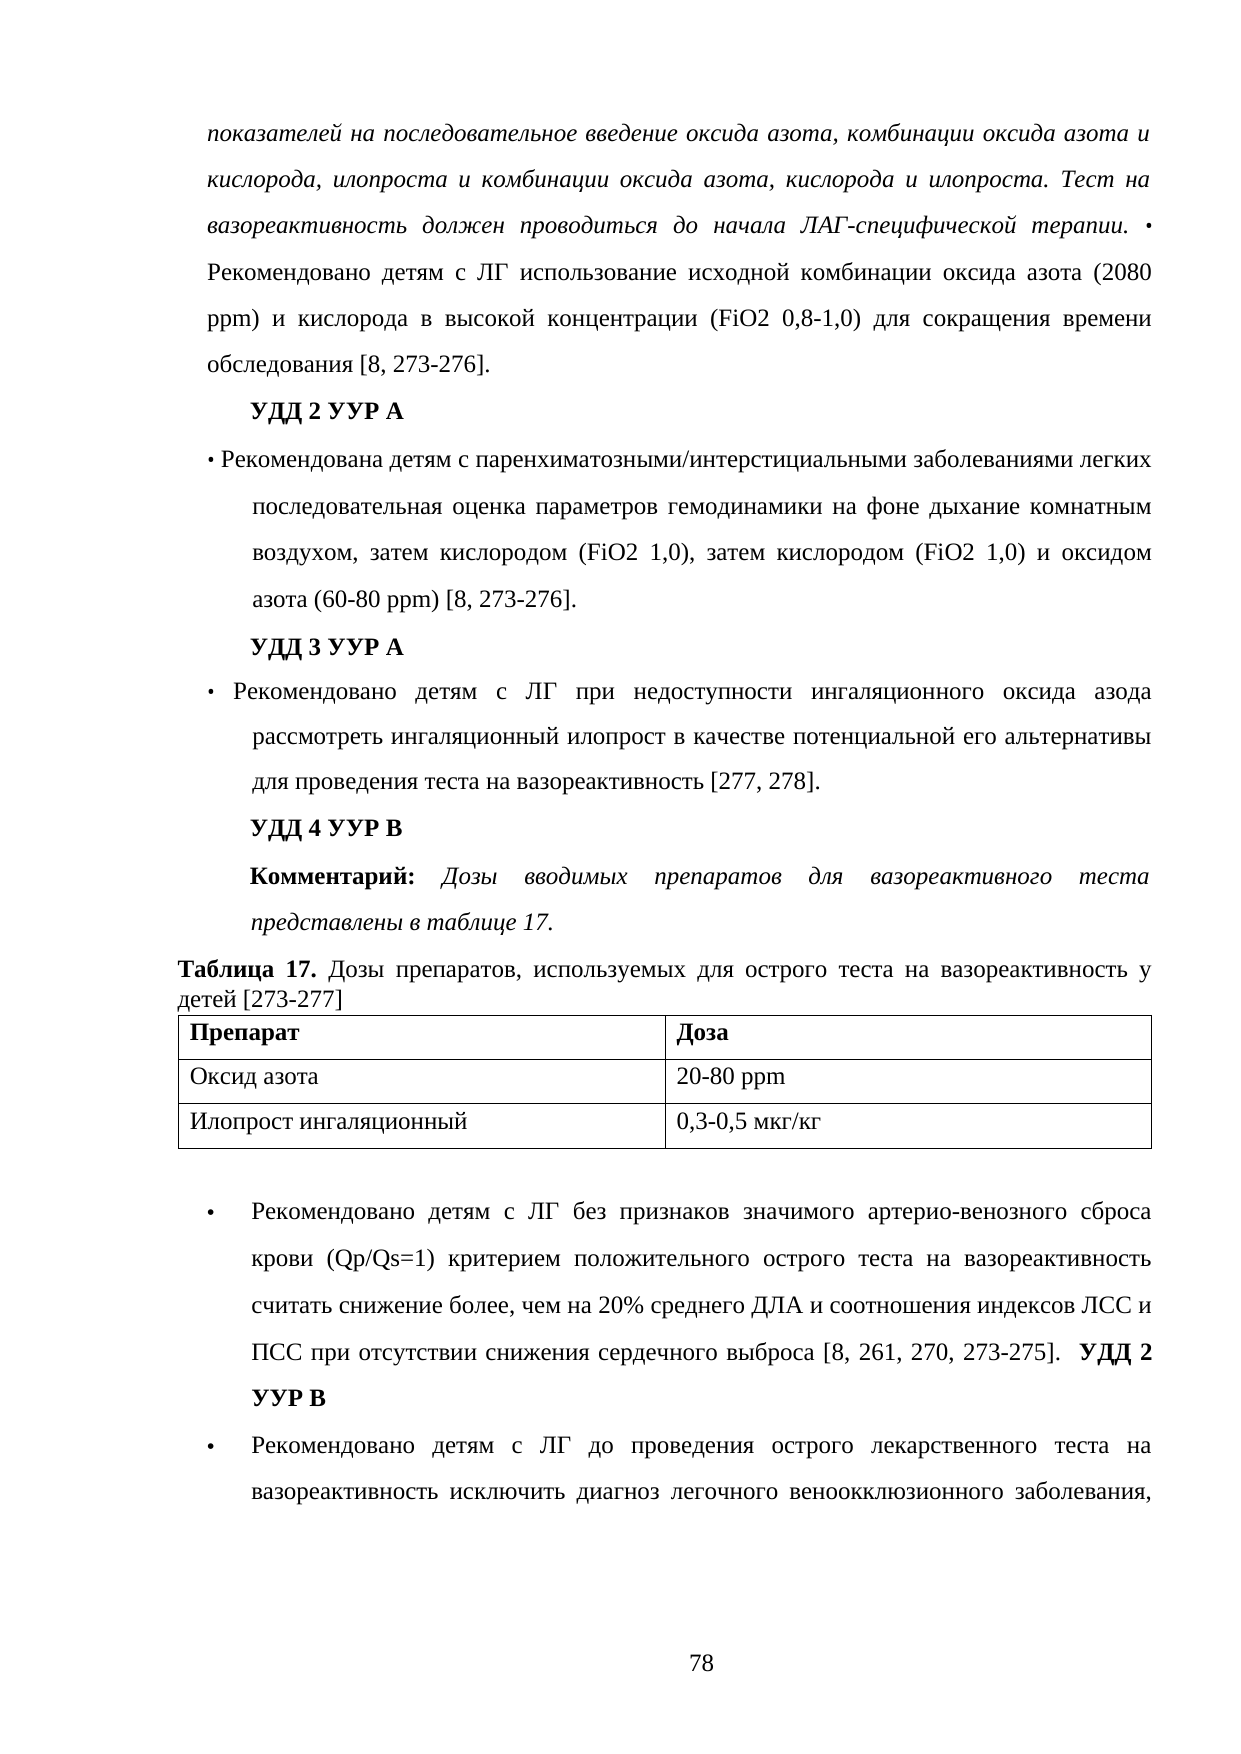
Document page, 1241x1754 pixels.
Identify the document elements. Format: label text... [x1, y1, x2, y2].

table_cell Илопрост ингаляционный [179, 1104, 665, 1147]
subtitle УДД 4 УУР B [249, 813, 1217, 842]
table_cell 0,3-0,5 мкг/кг [666, 1104, 1151, 1147]
text • Рекомендована детям с паренхиматозными/интерстициальными заболеваниями легких последовательная оценка параметров гемодинамики на фоне дыхание комнатным воздухом, затем кислородом (FiO2 1,0), затем кислородом (FiO2 1,0) и оксидом азота (60-80 ppm) [8, 273-276]. [207, 444, 1152, 613]
text Таблица 17. Дозы препаратов, используемых для острого теста на вазореактивность у детей [273-277] [177, 954, 1152, 1013]
subtitle УДД 3 УУР А [249, 632, 1217, 660]
text Комментарий: Дозы вводимых препаратов для вазореактивного теста представлены в таблице 17. [249, 861, 1153, 936]
subtitle УДД 2 УУР А [249, 396, 1217, 425]
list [207, 1430, 1152, 1505]
table_header Препарат [179, 1016, 665, 1059]
table_cell Оксид азота [179, 1060, 665, 1103]
table_cell 20-80 ppm [666, 1060, 1151, 1103]
table_header Доза [666, 1016, 1151, 1059]
text • Рекомендовано детям с ЛГ при недоступности ингаляционного оксида азода рассмотреть ингаляционный илопрост в качестве потенциальной его альтернативы для проведения теста на вазореактивность [277, 278]. [207, 676, 1152, 795]
list Рекомендовано детям с ЛГ без признаков значимого артерио-венозного сброса крови (Qp/Qs=1) критерием положительного острого теста на вазореактивность считать снижение более, чем на 20% среднего ДЛА и соотношения индексов ЛСС и ПСС при отсутствии снижения сердечного выброса [8, 261, 270, 273-275]. УДД 2 УУР B [207, 1196, 1152, 1412]
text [207, 118, 1153, 378]
